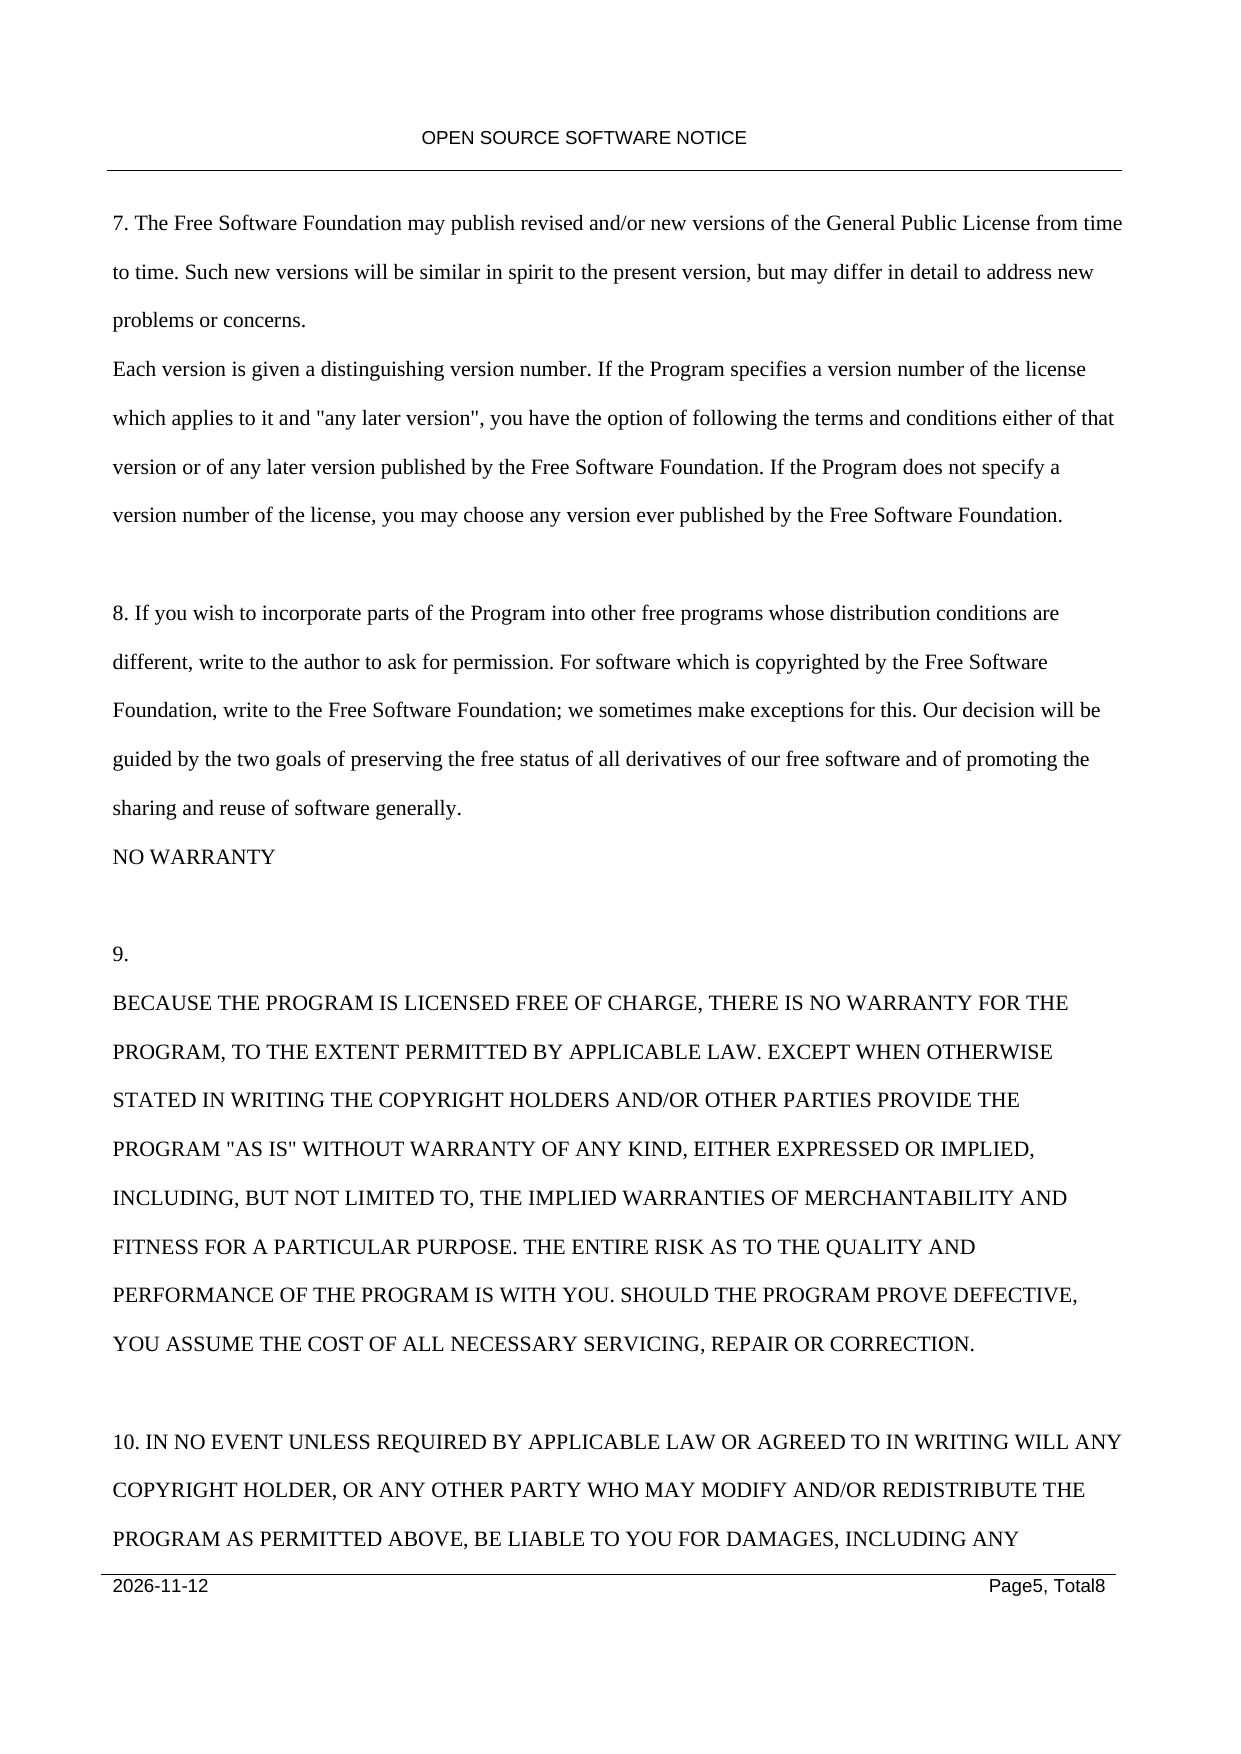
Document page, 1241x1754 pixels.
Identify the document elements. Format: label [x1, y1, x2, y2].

text [112, 206, 1128, 1555]
